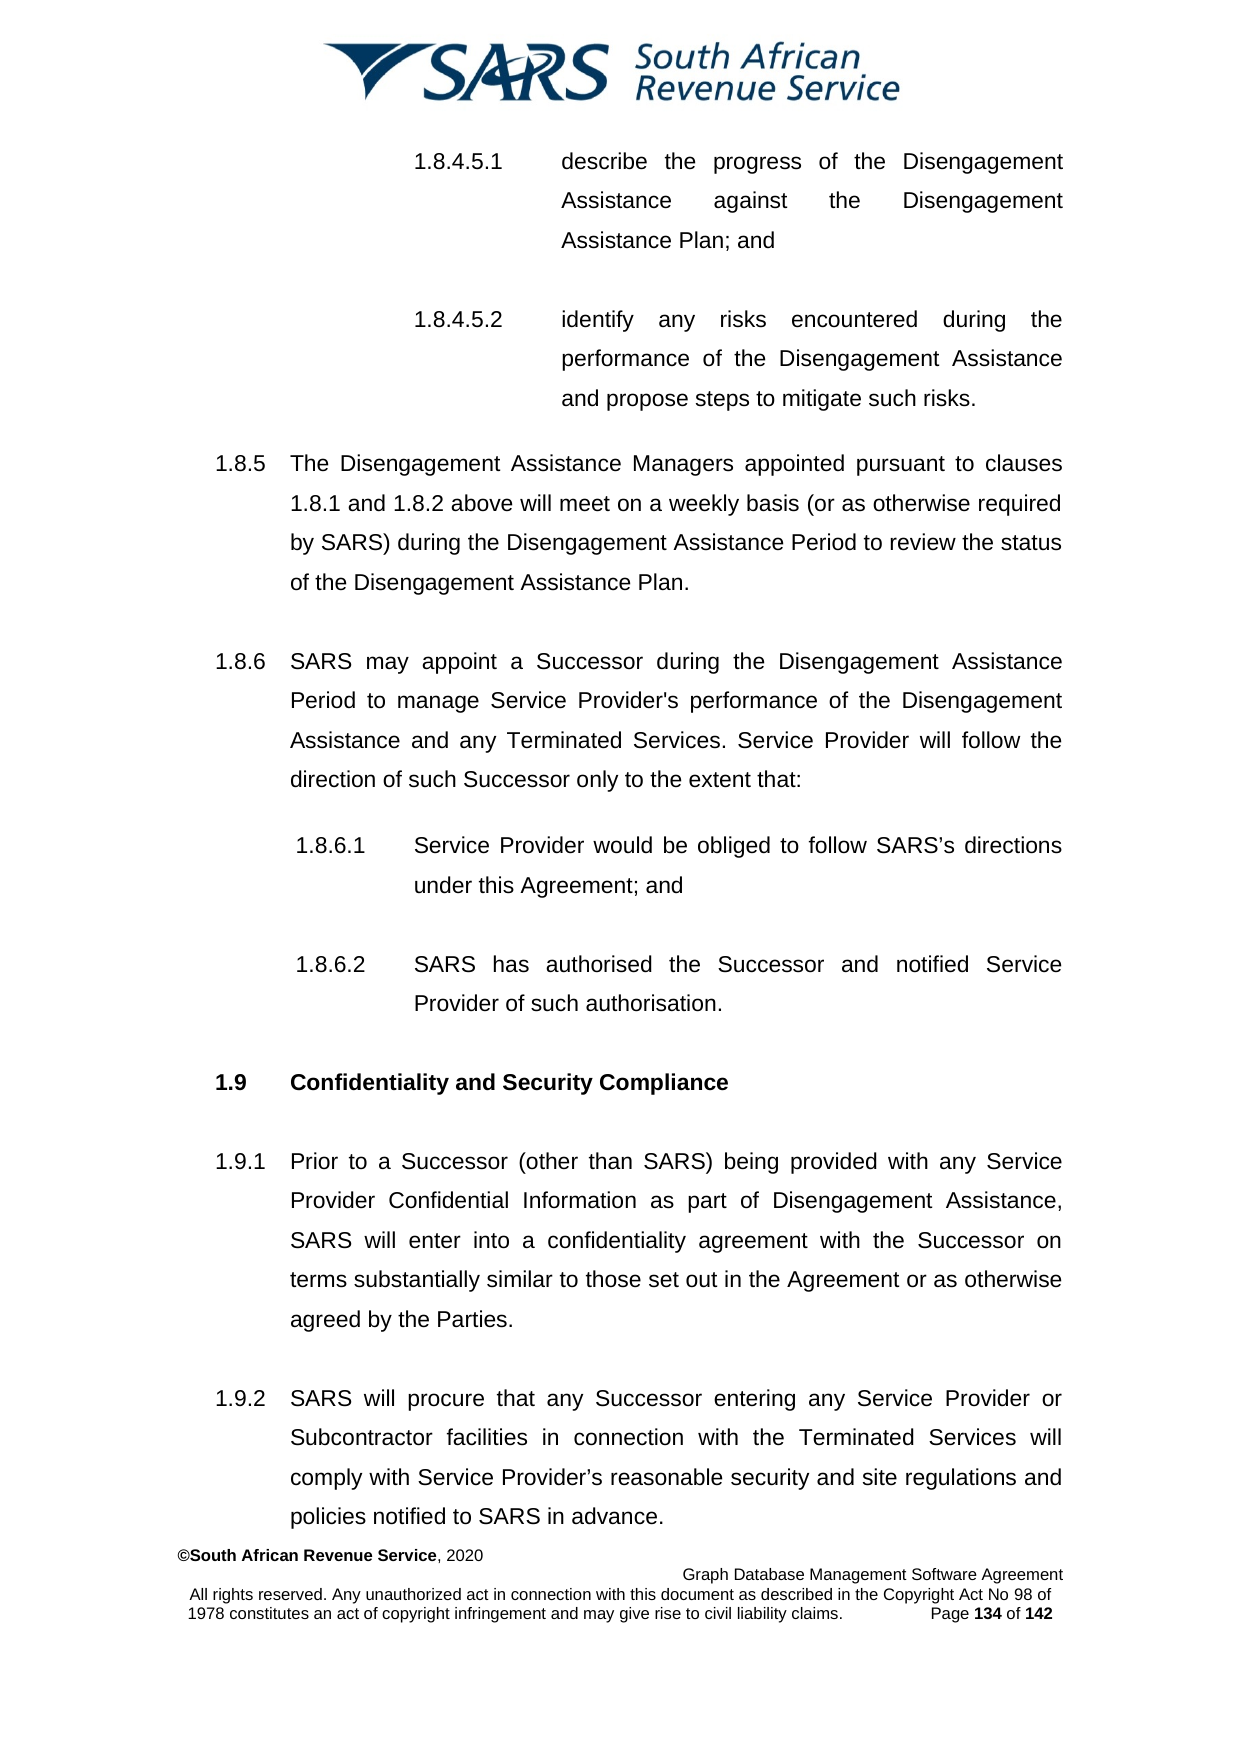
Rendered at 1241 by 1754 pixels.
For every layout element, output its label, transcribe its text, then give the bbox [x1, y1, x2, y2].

list Prior to a Successor (other than SARS) being provided with any Service Provider Confidential Information as part of Disengagement Assistance, SARS will enter into a confidentiality agreement with the Successor on terms substantially similar to those set out in the Agreement or as otherwise agreed by the Parties. [215, 1148, 1063, 1332]
list Confidentiality and Security Compliance [215, 1069, 1063, 1095]
list SARS has authorised the Successor and notified Service Provider of such authorisation. [295, 951, 1063, 1016]
list The Disengagement Assistance Managers appointed pursuant to clauses 1.8.1 and 1.8.2 above will meet on a weekly basis (or as otherwise required by SARS) during the Disengagement Assistance Period to review the status of the Disengagement Assistance Plan. [215, 450, 1063, 595]
list identify any risks encountered during the performance of the Disengagement Assistance and propose steps to mitigate such risks. [413, 306, 1063, 411]
list Service Provider would be obliged to follow SARS’s directions under this Agreement; and [295, 832, 1063, 898]
list SARS will procure that any Successor entering any Service Provider or Subcontractor facilities in connection with the Terminated Services will comply with Service Provider’s reasonable security and site regulations and policies notified to SARS in advance. [215, 1385, 1063, 1529]
list SARS may appoint a Successor during the Disengagement Assistance Period to manage Service Provider's performance of the Disengagement Assistance and any Terminated Services. Service Provider will follow the direction of such Successor only to the extent that: [215, 648, 1063, 793]
picture [281, 12, 945, 147]
list describe the progress of the Disengagement Assistance against the Disengagement Assistance Plan; and [413, 148, 1063, 253]
